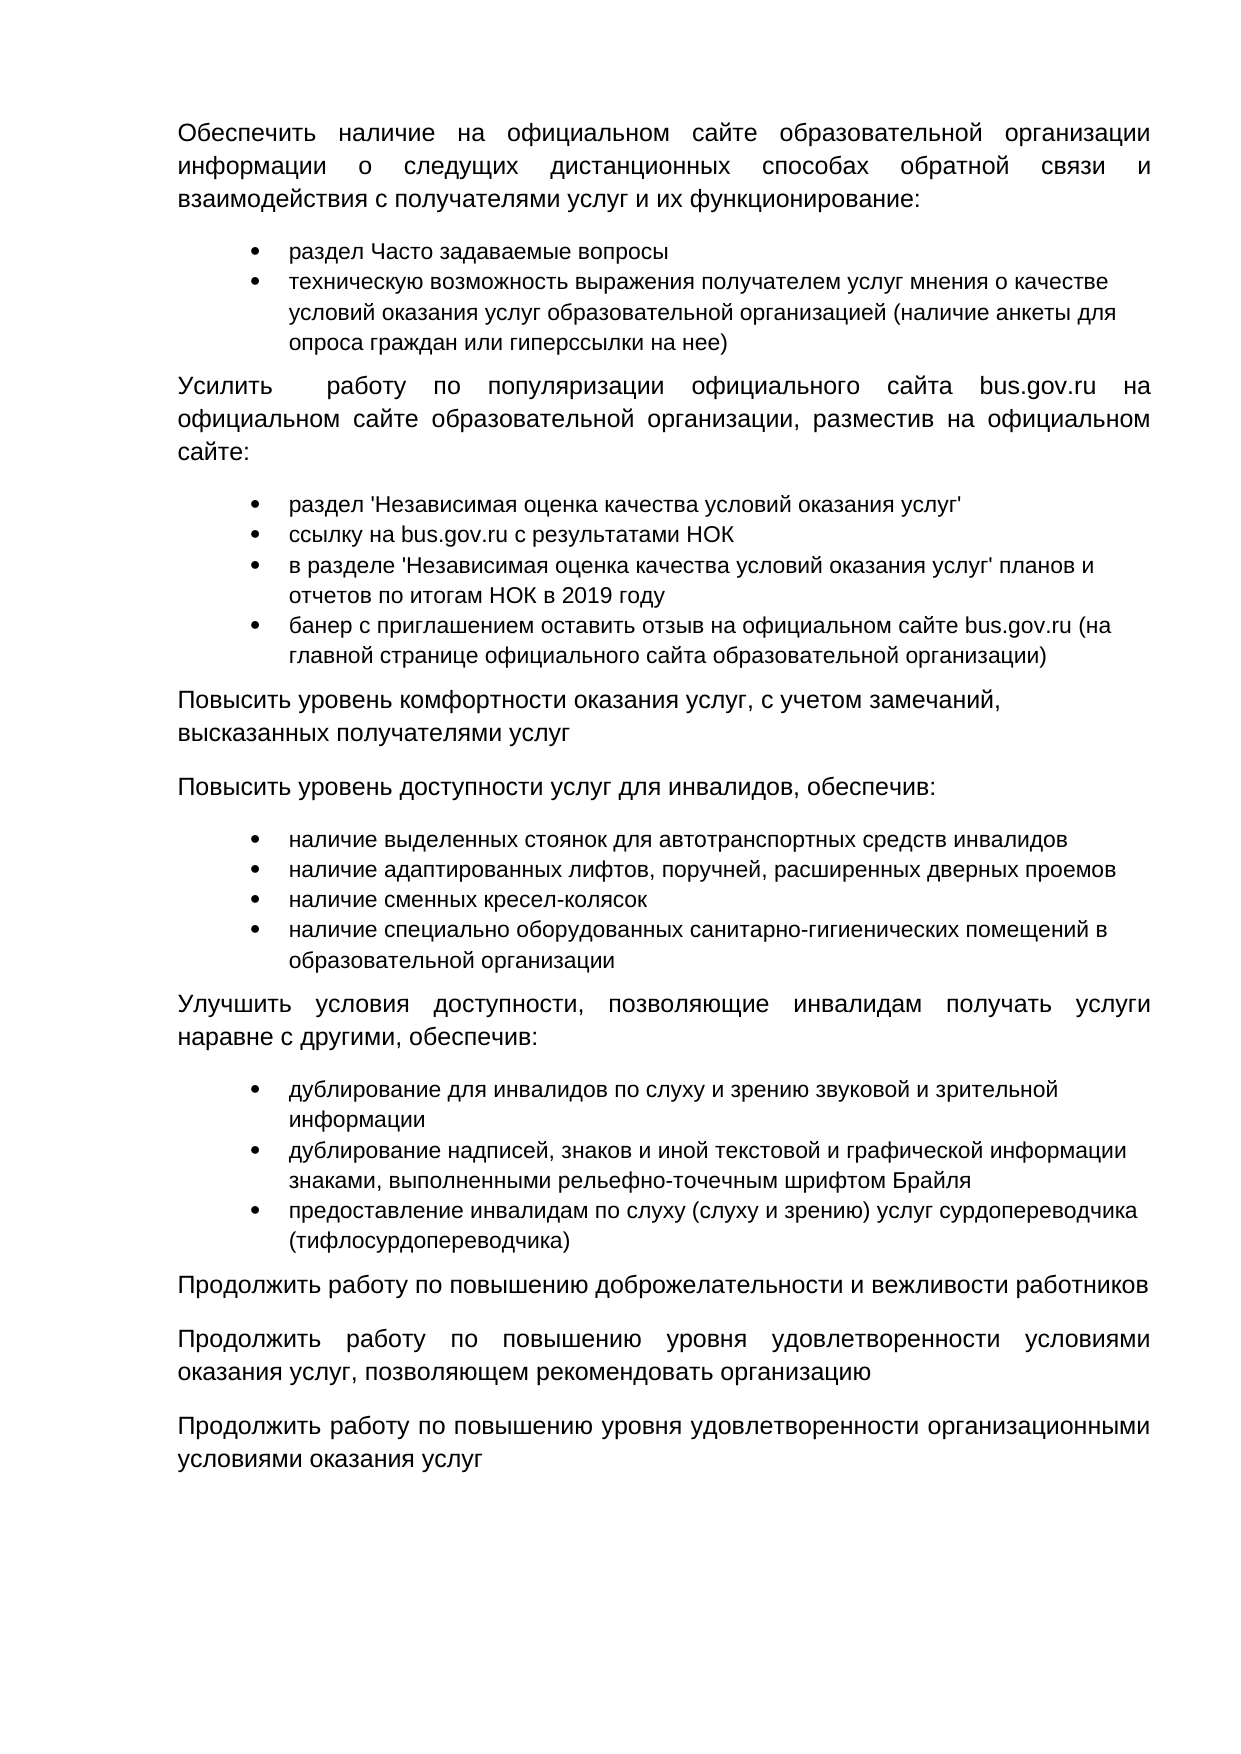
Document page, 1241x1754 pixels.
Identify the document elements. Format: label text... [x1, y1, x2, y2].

list наличие специально оборудованных санитарно-гигиенических помещений в образовательной организации [251, 916, 1152, 973]
text Повысить уровень доступности услуг для инвалидов, обеспечив: [177, 772, 1152, 801]
list ссылку на bus.gov.ru с результатами НОК [251, 521, 1152, 548]
text Продолжить работу по повышению уровня удовлетворенности условиями оказания услуг, позволяющем рекомендовать организацию [177, 1324, 1152, 1386]
list раздел Часто задаваемые вопросы [251, 238, 1152, 264]
list раздел 'Независимая оценка качества условий оказания услуг' [251, 491, 1152, 518]
text Улучшить условия доступности, позволяющие инвалидам получать услуги наравне с другими, обеспечив: [177, 989, 1152, 1051]
list техническую возможность выражения получателем услуг мнения о качестве условий оказания услуг образовательной организацией (наличие анкеты для опроса граждан или гиперссылки на нее) [251, 268, 1152, 355]
text Обеспечить наличие на официальном сайте образовательной организации информации о следущих дистанционных способах обратной связи и взаимодействия с получателями услуг и их функционирование: [177, 118, 1152, 213]
list в разделе 'Независимая оценка качества условий оказания услуг' планов и отчетов по итогам НОК в 2019 году [251, 552, 1152, 608]
text Продолжить работу по повышению доброжелательности и вежливости работников [177, 1270, 1152, 1299]
list наличие сменных кресел-колясок [251, 886, 1152, 912]
list дублирование надписей, знаков и иной текстовой и графической информации знаками, выполненными рельефно-точечным шрифтом Брайля [251, 1137, 1152, 1193]
text Повысить уровень комфортности оказания услуг, с учетом замечаний, высказанных получателями услуг [177, 685, 1152, 747]
text Усилить работу по популяризации официального сайта bus.gov.ru на официальном сайте образовательной организации, разместив на официальном сайте: [177, 371, 1152, 466]
list предоставление инвалидам по слуху (слуху и зрению) услуг сурдопереводчика (тифлосурдопереводчика) [251, 1197, 1152, 1253]
list банер с приглашением оставить отзыв на официальном сайте bus.gov.ru (на главной странице официального сайта образовательной организации) [251, 612, 1152, 669]
text Продолжить работу по повышению уровня удовлетворенности организационными условиями оказания услуг [177, 1411, 1152, 1472]
list наличие выделенных стоянок для автотранспортных средств инвалидов [251, 826, 1152, 852]
list дублирование для инвалидов по слуху и зрению звуковой и зрительной информации [251, 1076, 1152, 1133]
list наличие адаптированных лифтов, поручней, расширенных дверных проемов [251, 856, 1152, 882]
